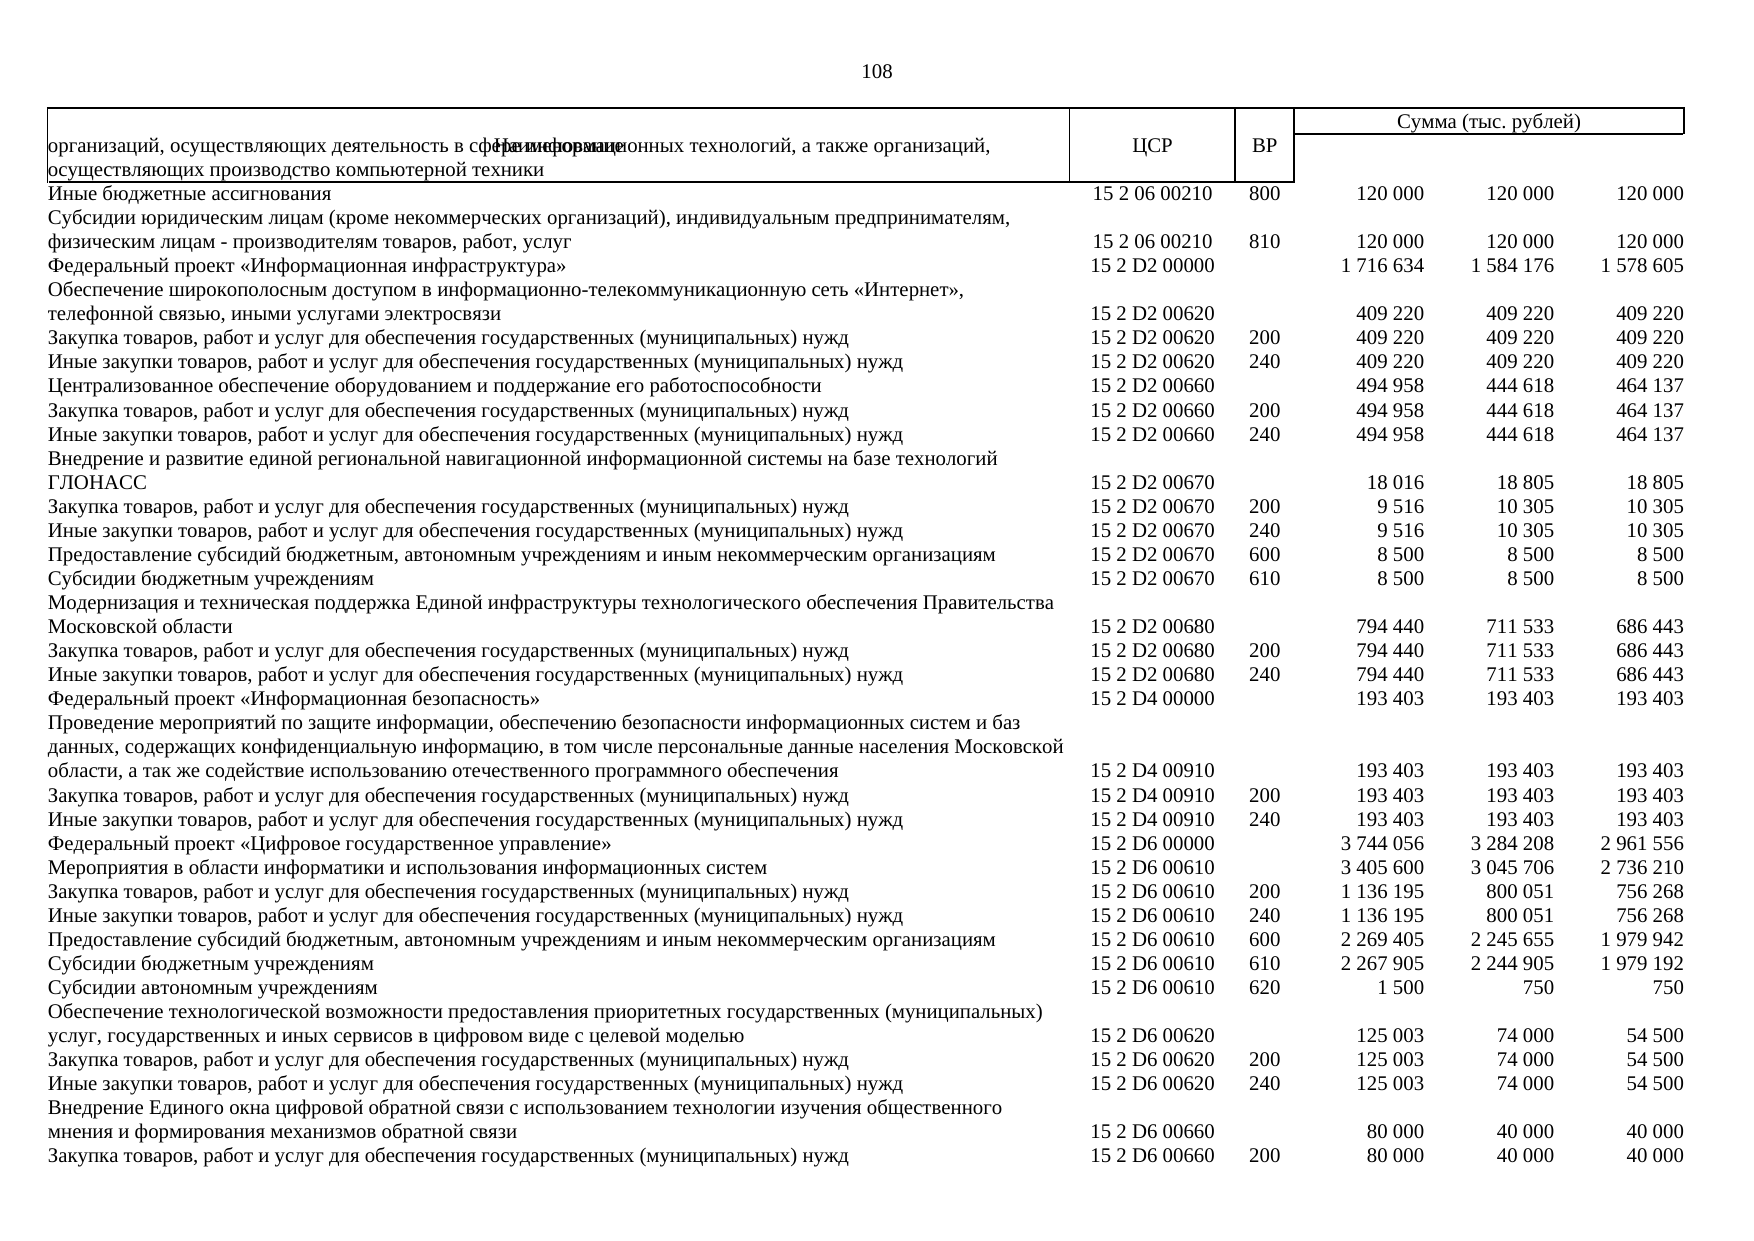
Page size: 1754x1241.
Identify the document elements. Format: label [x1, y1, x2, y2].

table_header [48, 109, 1069, 133]
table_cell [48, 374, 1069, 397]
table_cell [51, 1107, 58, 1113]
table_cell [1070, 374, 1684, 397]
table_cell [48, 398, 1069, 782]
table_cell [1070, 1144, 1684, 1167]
table_header [1295, 109, 1683, 133]
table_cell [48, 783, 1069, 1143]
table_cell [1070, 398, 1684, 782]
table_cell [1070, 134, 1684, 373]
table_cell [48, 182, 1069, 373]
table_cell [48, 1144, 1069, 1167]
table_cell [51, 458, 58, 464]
table_header [1236, 109, 1293, 133]
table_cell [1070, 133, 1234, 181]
table_header [1070, 109, 1234, 133]
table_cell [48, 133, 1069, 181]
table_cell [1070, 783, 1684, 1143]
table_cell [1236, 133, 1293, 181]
